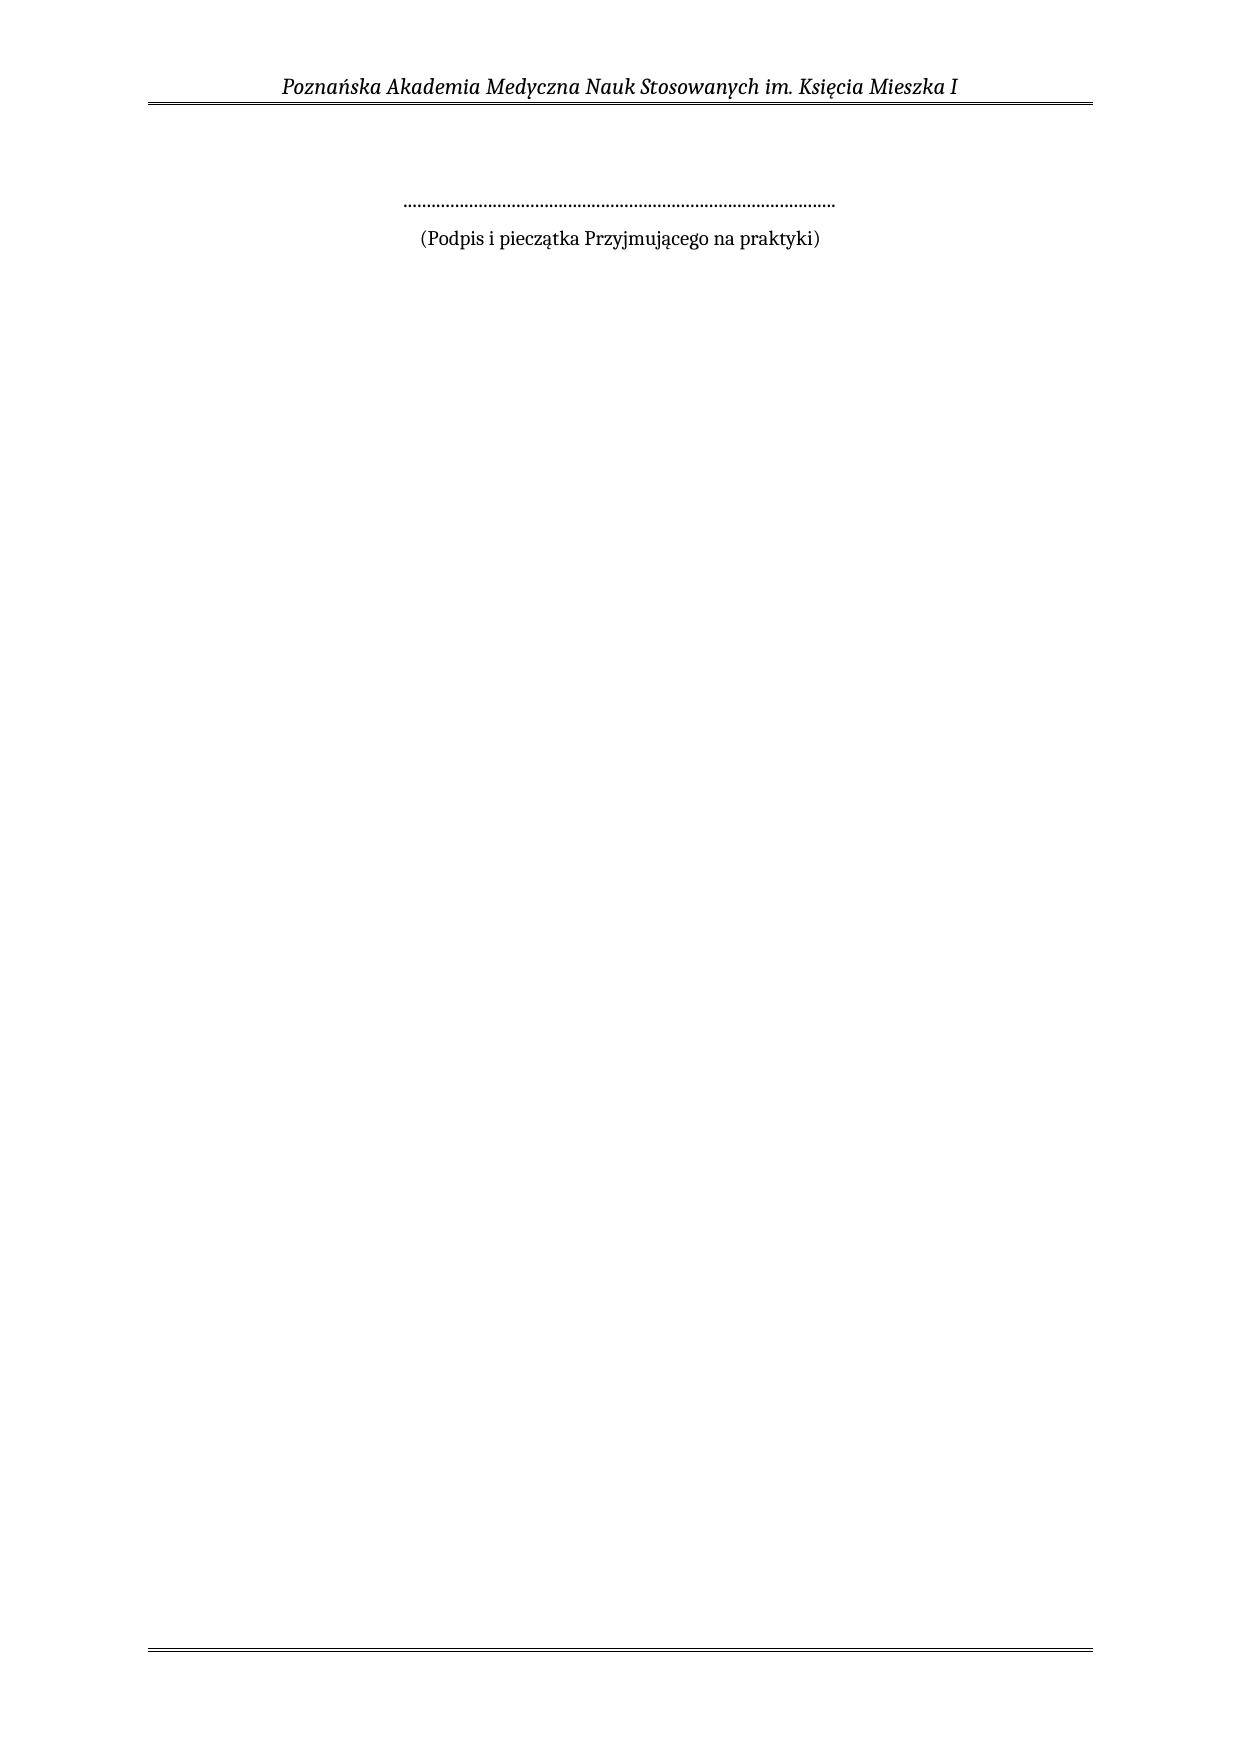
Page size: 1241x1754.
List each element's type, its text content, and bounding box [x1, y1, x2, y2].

text ............................................................................................ [148, 187, 1093, 213]
text (Podpis i pieczątka Przyjmującego na praktyki) [148, 227, 1093, 251]
